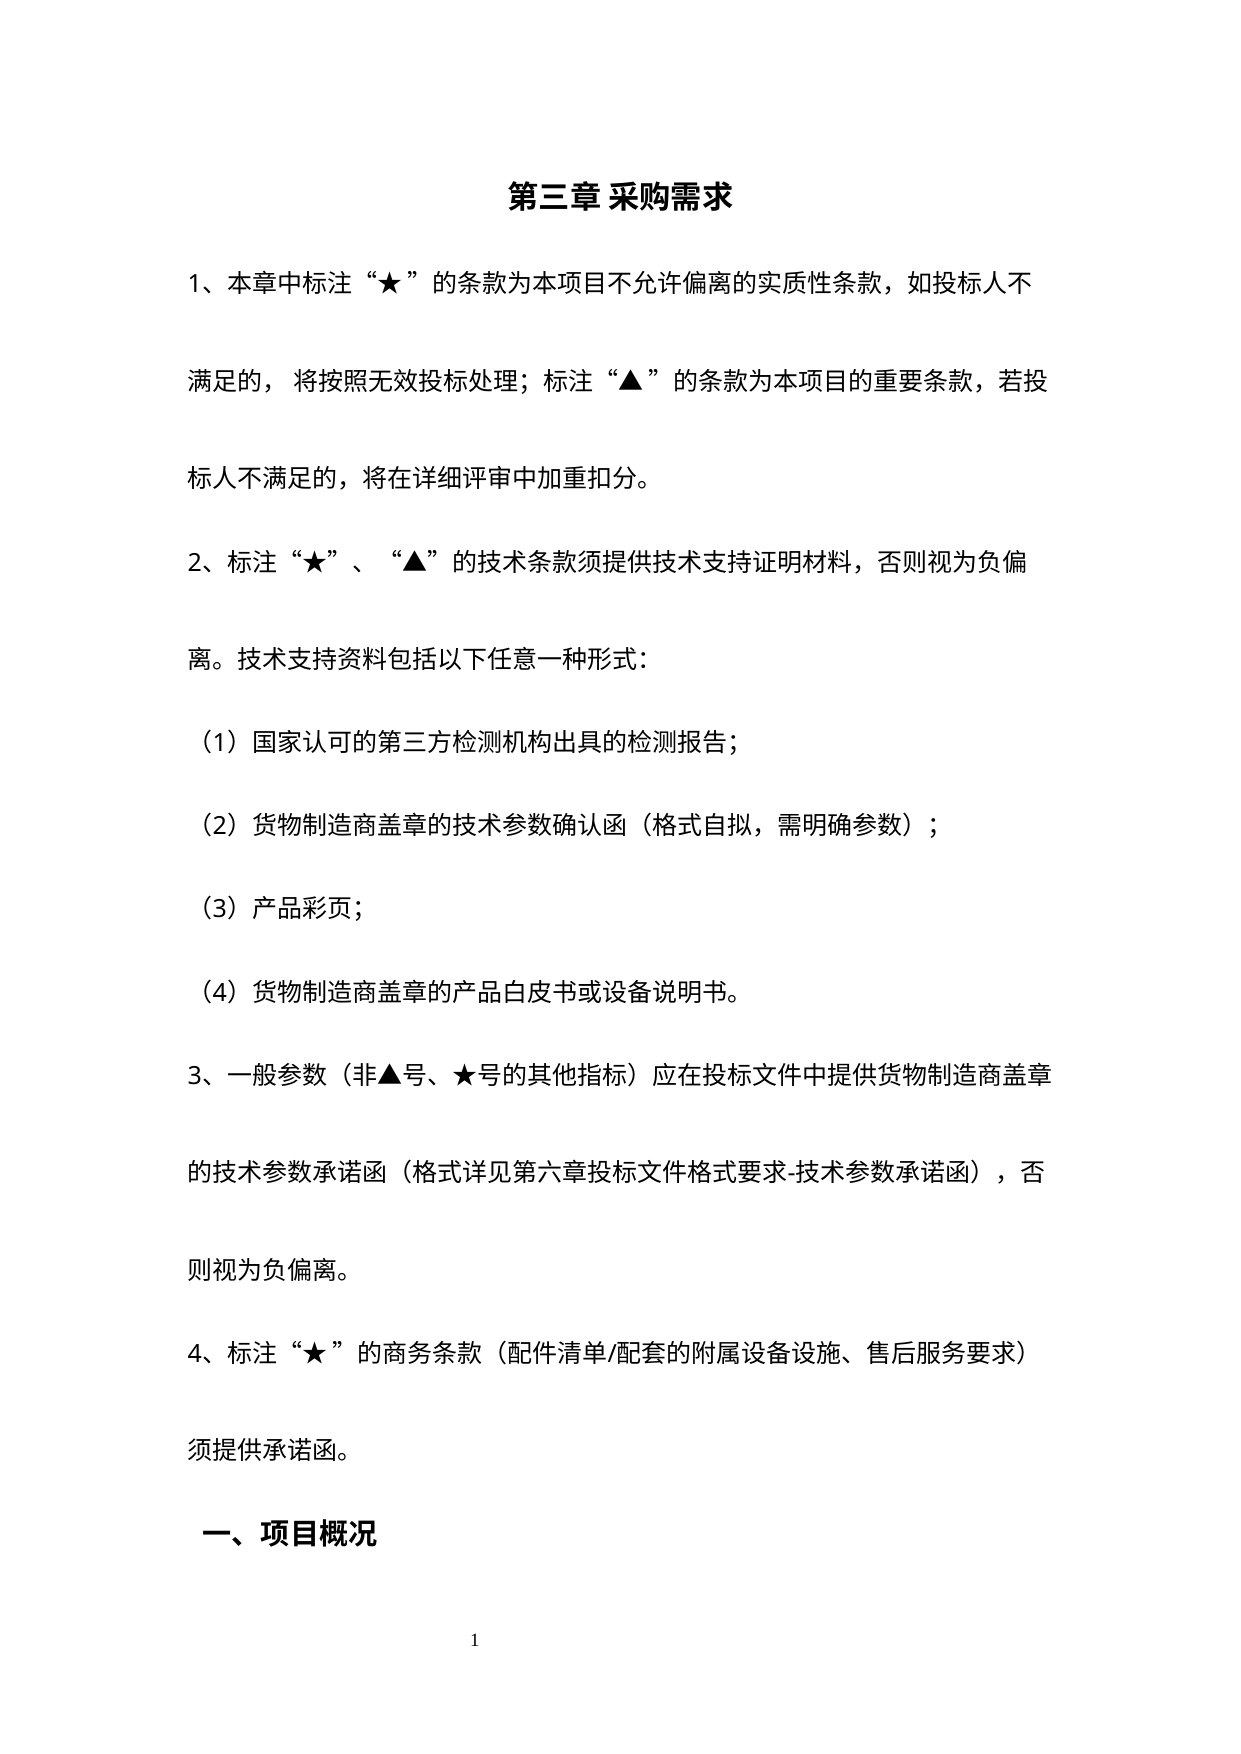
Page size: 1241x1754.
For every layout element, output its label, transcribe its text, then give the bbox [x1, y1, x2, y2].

list （2）货物制造商盖章的技术参数确认函（格式自拟，需明确参数）； [187, 791, 1053, 856]
list （1）国家认可的第三方检测机构出具的检测报告； [187, 708, 1053, 773]
list 项目概况 [202, 1499, 1053, 1564]
list 2、标注“★”、“▲”的技术条款须提供技术支持证明材料，否则视为负偏离。技术支持资料包括以下任意一种形式： [187, 528, 1053, 690]
list （4）货物制造商盖章的产品白皮书或设备说明书。 [187, 958, 1053, 1023]
list （3）产品彩页； [187, 874, 1053, 939]
list 第三章 采购需求 [187, 162, 1053, 227]
list 1、本章中标注“★ ”的条款为本项目不允许偏离的实质性条款，如投标人不满足的， 将按照无效投标处理；标注“▲ ”的条款为本项目的重要条款，若投标人不满足的，将在详细评审中加重扣分。 [187, 249, 1053, 509]
list 3、一般参数（非▲号、★号的其他指标）应在投标文件中提供货物制造商盖章的技术参数承诺函（格式详见第六章投标文件格式要求-技术参数承诺函），否则视为负偏离。 [187, 1041, 1053, 1301]
list 4、标注“★ ”的商务条款（配件清单/配套的附属设备设施、售后服务要求）须提供承诺函。 [187, 1319, 1053, 1481]
